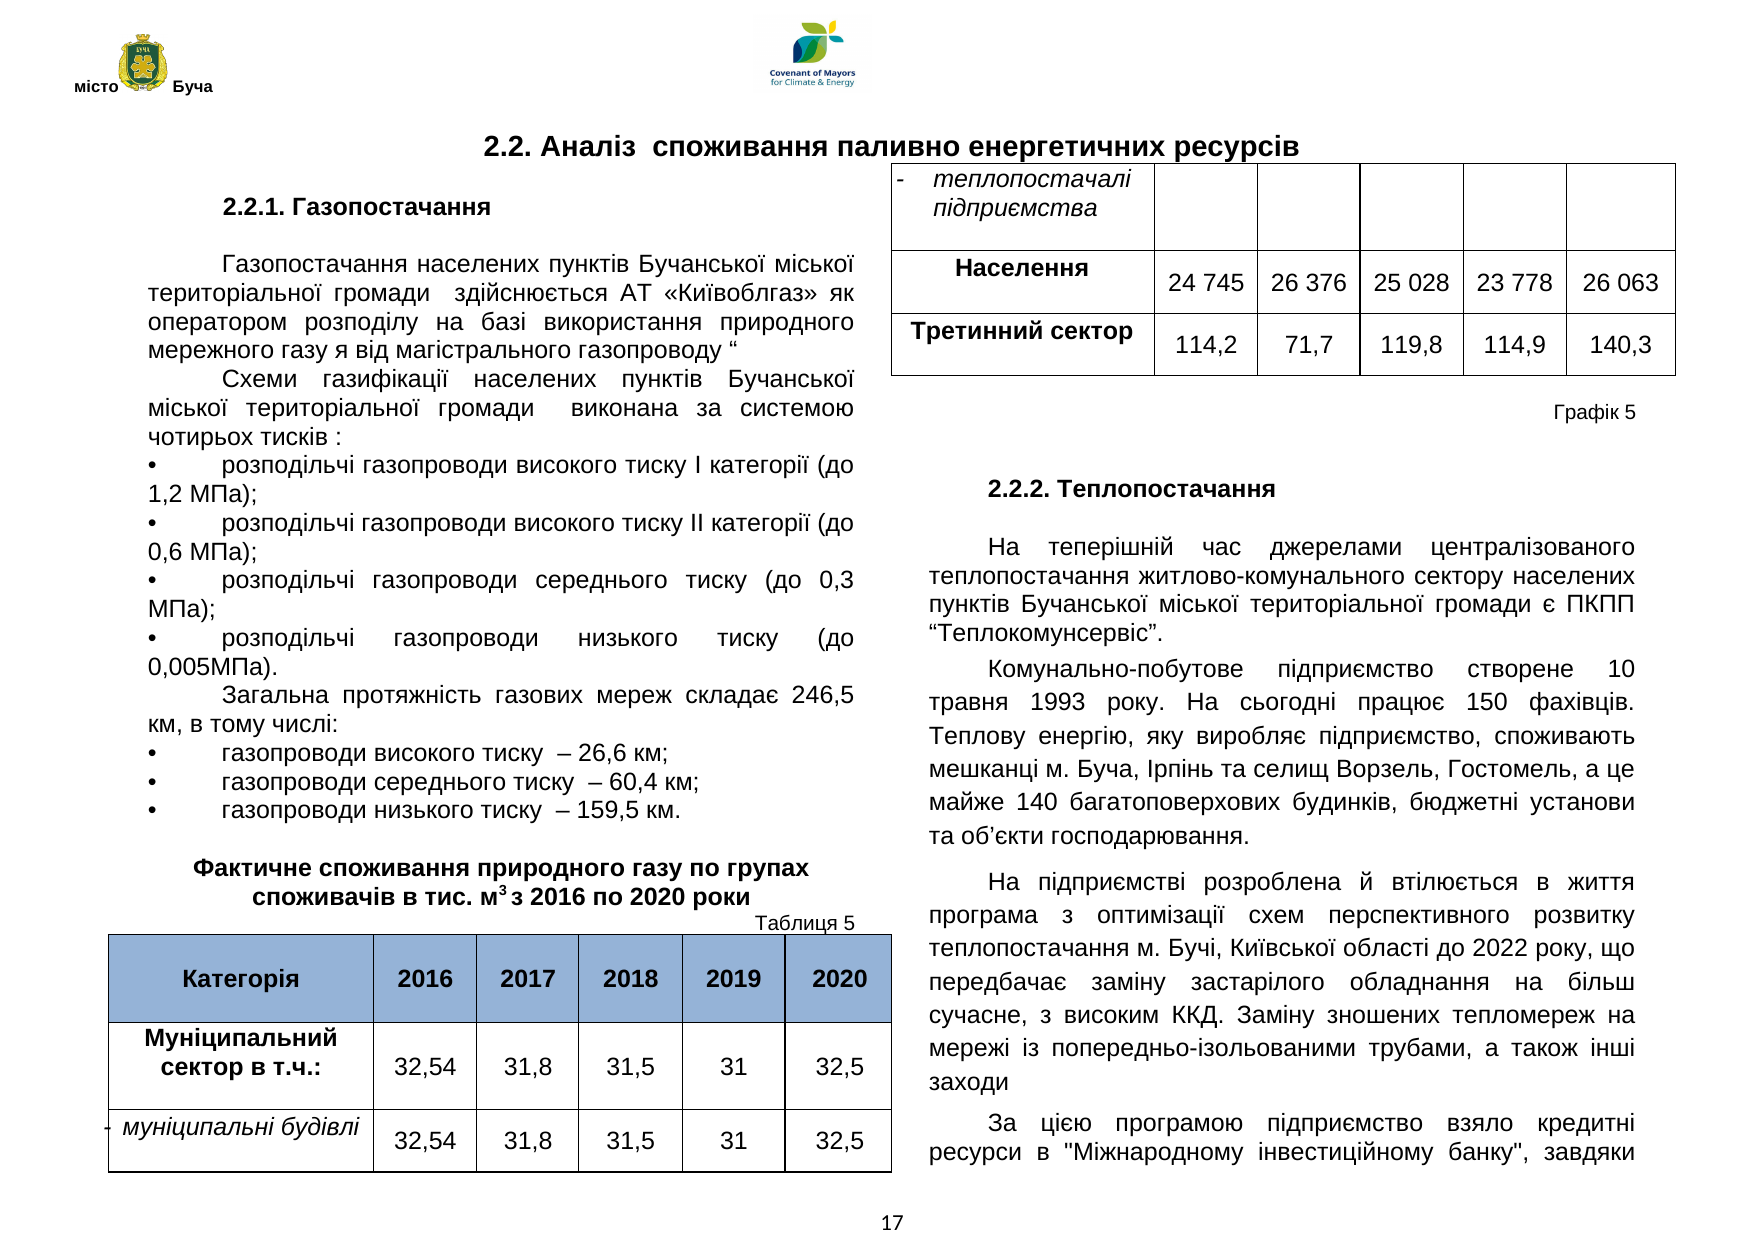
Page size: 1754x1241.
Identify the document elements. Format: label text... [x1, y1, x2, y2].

table_cell 32,54 [374, 1110, 476, 1171]
text 2.2.2. Теплопостачання [929, 474, 1636, 503]
table_cell 119,8 [1361, 314, 1463, 375]
text Газопостачання населених пунктів Бучанської міської територіальної громади здійснюється АТ «Київоблгаз» як оператором розподілу на базі використання природного мережного газу я від магістрального газопроводу “ [148, 249, 855, 364]
table_header 2018 [579, 935, 682, 1022]
table_cell 24 745 [1155, 251, 1257, 313]
table_cell муніципальні будівлі [109, 1110, 373, 1171]
table_cell 31 [683, 1023, 784, 1109]
table_cell 32,5 [786, 1110, 891, 1171]
text На теперішній час джерелами централізованого теплопостачання житлово-комунального сектору населених пунктів Бучанської міської територіальної громади є ПКПП “Теплокомунсервіс”. [929, 532, 1636, 647]
text Фактичне споживання природного газу по групах споживачів в тис. м3 з 2016 по 2020 роки [148, 853, 855, 910]
text • газопроводи низького тиску – 159,5 км. [148, 795, 855, 824]
table_cell 23 778 [1464, 251, 1566, 313]
table_cell 32,5 [786, 1023, 891, 1109]
table_cell 31,5 [579, 1023, 682, 1109]
list Графік 5 [958, 400, 1636, 424]
table_header 2019 [683, 935, 784, 1022]
text Комунально-побутове підприємство створене 10 травня 1993 року. На сьогодні працює 150 фахівців. Теплову енергію, яку виробляє підприємство, споживають мешканці м. Буча, Ірпінь та селищ Ворзель, Гостомель, а це майже 140 багатоповерхових будинків, бюджетні установи та об’єкти господарювання. [929, 649, 1636, 849]
table_header 2016 [374, 935, 476, 1022]
table_cell 140,3 [1567, 314, 1675, 375]
table_cell [1361, 164, 1463, 250]
text Таблиця 5 [148, 910, 855, 934]
table_cell 114,2 [1155, 314, 1257, 375]
table_cell [1567, 164, 1675, 250]
text • розподільчі газопроводи середнього тиску (до 0,3 МПа); [148, 565, 855, 623]
table_header 2017 [477, 935, 578, 1022]
text На підприємстві розроблена й втілюється в життя програма з оптимізації схем перспективного розвитку теплопостачання м. Бучі, Київської області до 2022 року, що передбачає заміну застарілого обладнання на більш сучасне, з високим ККД. Заміну зношених тепломереж на мережі із попередньо-ізольованими трубами, а також інші заходи [929, 862, 1636, 1095]
table_cell 31,8 [477, 1110, 578, 1171]
text • газопроводи середнього тиску – 60,4 км; [148, 767, 855, 795]
picture [118, 34, 168, 93]
table_cell Третинний сектор [892, 314, 1154, 375]
table_cell [1258, 164, 1359, 250]
table_cell Муніципальний сектор в т.ч.: [109, 1023, 373, 1109]
text • розподільчі газопроводи високого тиску І категорії (до 1,2 МПа); [148, 450, 855, 508]
table_cell теплопостачалі підприємства [892, 164, 1154, 250]
table_cell 71,7 [1258, 314, 1359, 375]
text Схеми газифікації населених пунктів Бучанської міської територіальної громади виконана за системою чотирьох тисків : [148, 364, 855, 450]
table_cell 31,5 [579, 1110, 682, 1171]
picture [752, 14, 872, 93]
table_cell 31 [683, 1110, 784, 1171]
table_cell 26 063 [1567, 251, 1675, 313]
text • розподільчі газопроводи високого тиску ІІ категорії (до 0,6 МПа); [148, 508, 855, 565]
table_cell Населення [892, 251, 1154, 313]
text • газопроводи високого тиску – 26,6 км; [148, 738, 855, 767]
table_header Категорія [109, 935, 373, 1022]
text • розподільчі газопроводи низького тиску (до 0,005МПа). [148, 623, 855, 680]
table_cell 32,54 [374, 1023, 476, 1109]
table_cell [1155, 164, 1257, 250]
text 2.2. Аналіз споживання паливно енергетичних ресурсів [148, 129, 1636, 163]
table_header 2020 [786, 935, 891, 1022]
text Загальна протяжність газових мереж складає 246,5 км, в тому числі: [148, 680, 855, 738]
table_cell 25 028 [1361, 251, 1463, 313]
table_cell [1464, 164, 1566, 250]
table_cell 26 376 [1258, 251, 1359, 313]
table_cell 31,8 [477, 1023, 578, 1109]
text 2.2.1. Газопостачання [148, 192, 855, 220]
table_cell 114,9 [1464, 314, 1566, 375]
